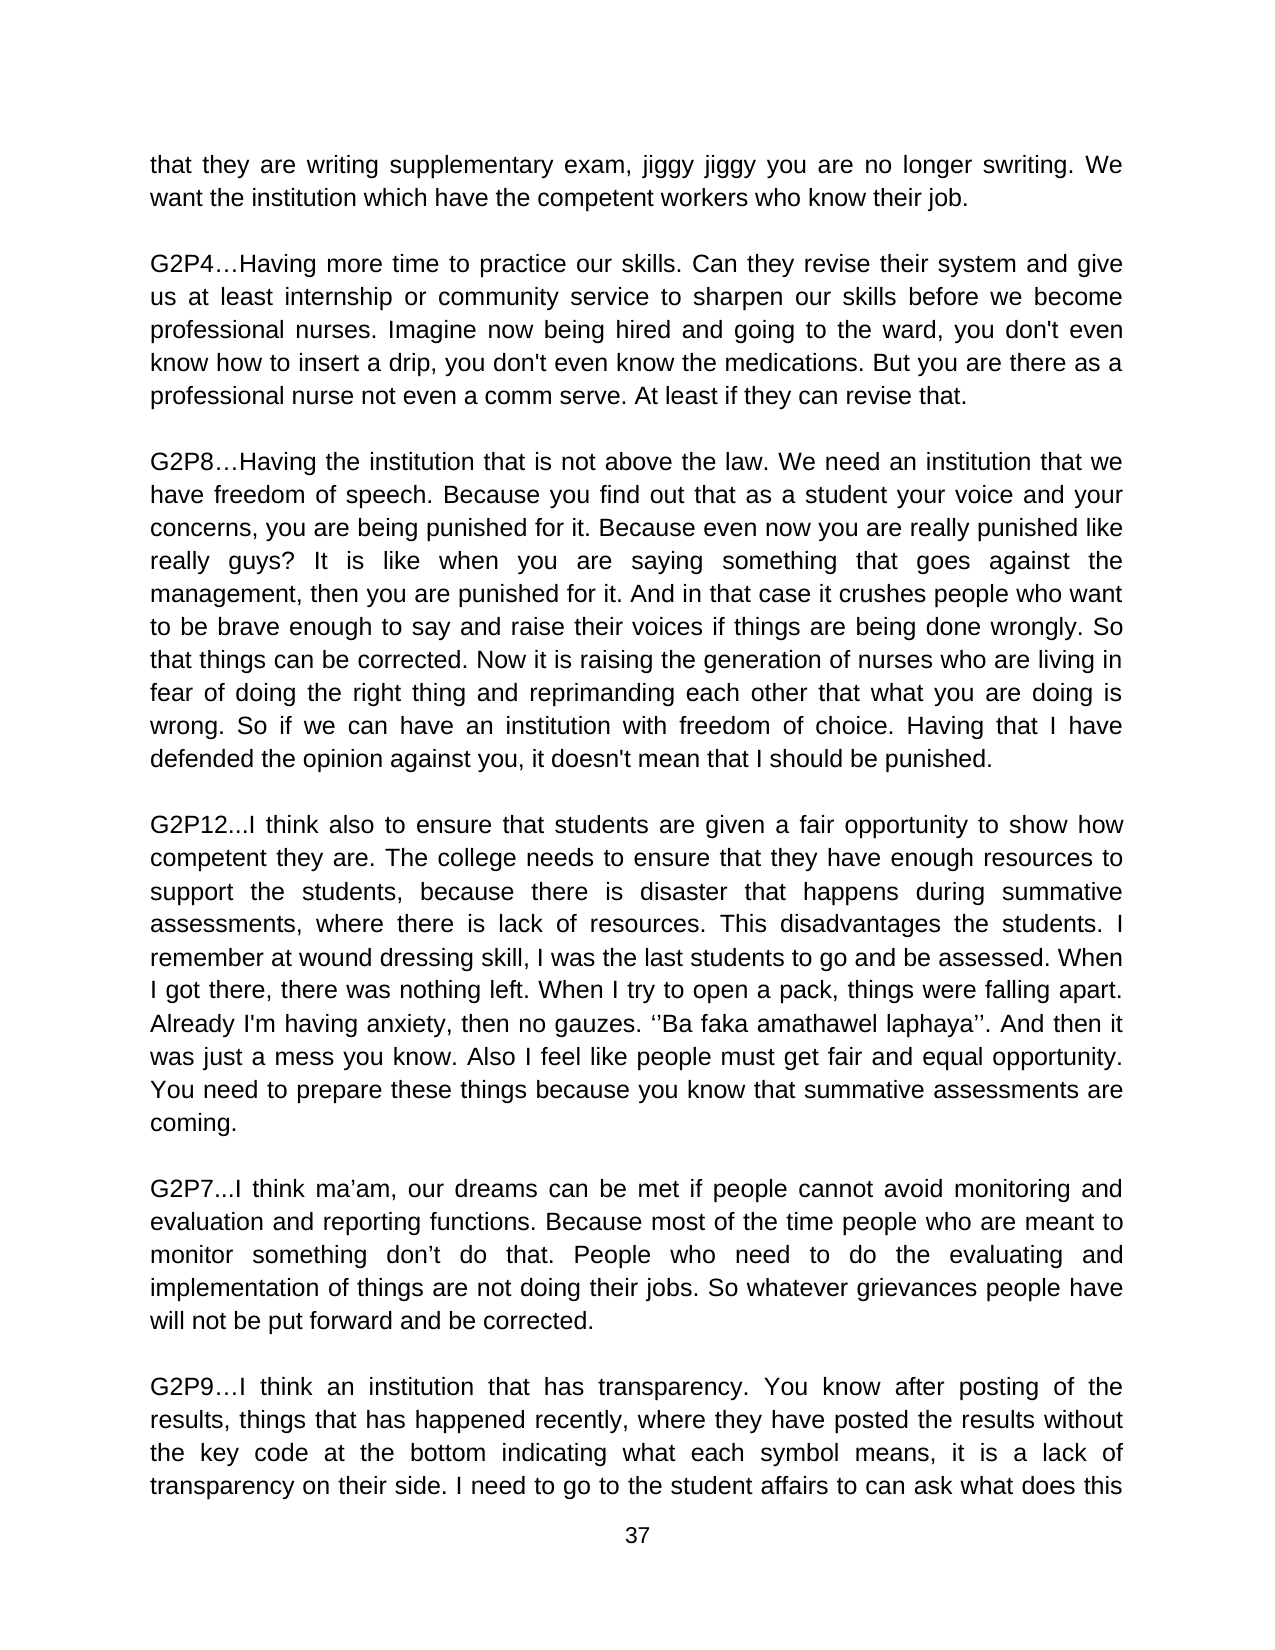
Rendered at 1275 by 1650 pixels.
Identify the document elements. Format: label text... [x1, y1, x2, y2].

text G2P7...I think ma’am, our dreams can be met if people cannot avoid monitoring and evaluation and reporting functions. Because most of the time people who are meant to monitor something don’t do that. People who need to do the evaluating and implementation of things are not doing their jobs. So whatever grievances people have will not be put forward and be corrected. [150, 1174, 1125, 1334]
text G2P8…Having the institution that is not above the law. We need an institution that we have freedom of speech. Because you find out that as a student your voice and your concerns, you are being punished for it. Because even now you are really punished like really guys? It is like when you are saying something that goes against the management, then you are punished for it. And in that case it crushes people who want to be brave enough to say and raise their voices if things are being done wrongly. So that things can be corrected. Now it is raising the generation of nurses who are living in fear of doing the right thing and reprimanding each other that what you are doing is wrong. So if we can have an institution with freedom of choice. Having that I have defended the opinion against you, it doesn't mean that I should be punished. [150, 447, 1125, 773]
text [150, 1372, 1125, 1499]
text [150, 150, 1125, 212]
text G2P12...I think also to ensure that students are given a fair opportunity to show how competent they are. The college needs to ensure that they have enough resources to support the students, because there is disaster that happens during summative assessments, where there is lack of resources. This disadvantages the students. I remember at wound dressing skill, I was the last students to go and be assessed. When I got there, there was nothing left. When I try to open a pack, things were falling apart. Already I'm having anxiety, then no gauzes. ‘’Ba faka amathawel laphaya’’. And then it was just a mess you know. Also I feel like people must get fair and equal opportunity. You need to prepare these things because you know that summative assessments are coming. [150, 810, 1125, 1136]
text G2P4…Having more time to practice our skills. Can they revise their system and give us at least internship or community service to sharpen our skills before we become professional nurses. Imagine now being hired and going to the ward, you don't even know how to insert a drip, you don't even know the medications. But you are there as a professional nurse not even a comm serve. At least if they can revise that. [150, 249, 1125, 410]
